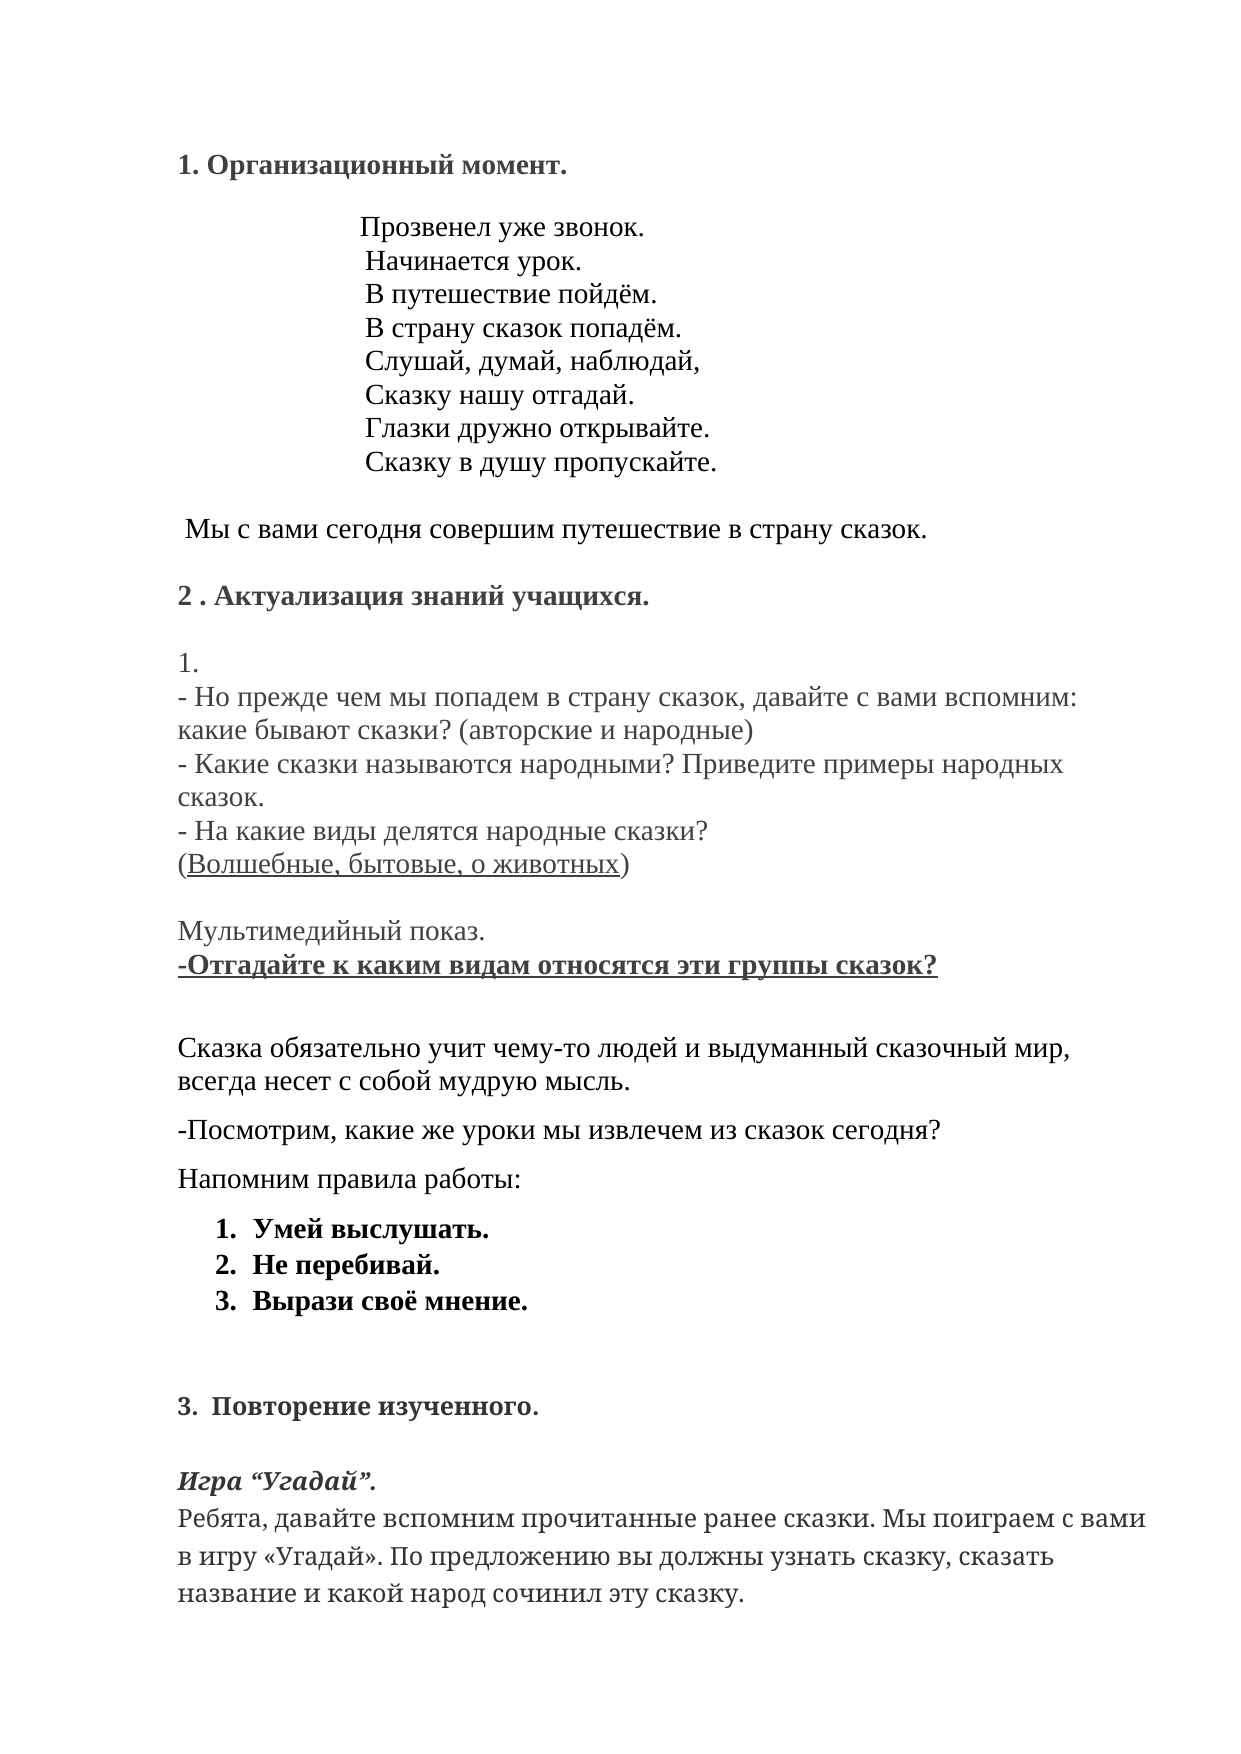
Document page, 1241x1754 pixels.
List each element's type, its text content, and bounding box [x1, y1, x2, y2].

text (Волшебные, бытовые, о животных) [177, 846, 1152, 880]
text 1. [177, 645, 1152, 679]
text - Какие сказки называются народными? Приведите примеры народных сказок. [177, 746, 1152, 813]
text - Но прежде чем мы попадем в страну сказок, давайте с вами вспомним: какие бывают сказки? (авторские и народные) [177, 679, 1152, 746]
text -Посмотрим, какие же уроки мы извлечем из сказок сегодня? [177, 1112, 1152, 1146]
list Умей выслушать. [215, 1211, 1152, 1244]
text 3. Повторение изученного. [177, 1385, 1152, 1423]
list Вырази своё мнение. [215, 1283, 1152, 1317]
text -Отгадайте к каким видам относятся эти группы сказок? [177, 947, 1152, 981]
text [177, 1498, 1152, 1610]
text Игра “Угадай”. [177, 1460, 1152, 1498]
list Не перебивай. [215, 1247, 1152, 1281]
text Прозвенел уже звонок. Начинается урок. В путешествие пойдём. В страну сказок попадём. Слушай, думай, наблюдай, Сказку нашу отгадай. Глазки дружно открывайте. Сказку в душу пропускайте. [177, 209, 1152, 477]
text Мультимедийный показ. [177, 913, 1152, 947]
text Мы с вами сегодня совершим путешествие в страну сказок. [177, 511, 1152, 544]
text 2 . Актуализация знаний учащихся. [177, 578, 1152, 612]
text - На какие виды делятся народные сказки? [177, 813, 1152, 846]
text 1. Организационный момент. [177, 147, 1152, 180]
text Напомним правила работы: [177, 1162, 1152, 1195]
text Сказка обязательно учит чему-то людей и выдуманный сказочный мир, всегда несет с собой мудрую мысль. [177, 1030, 1152, 1097]
